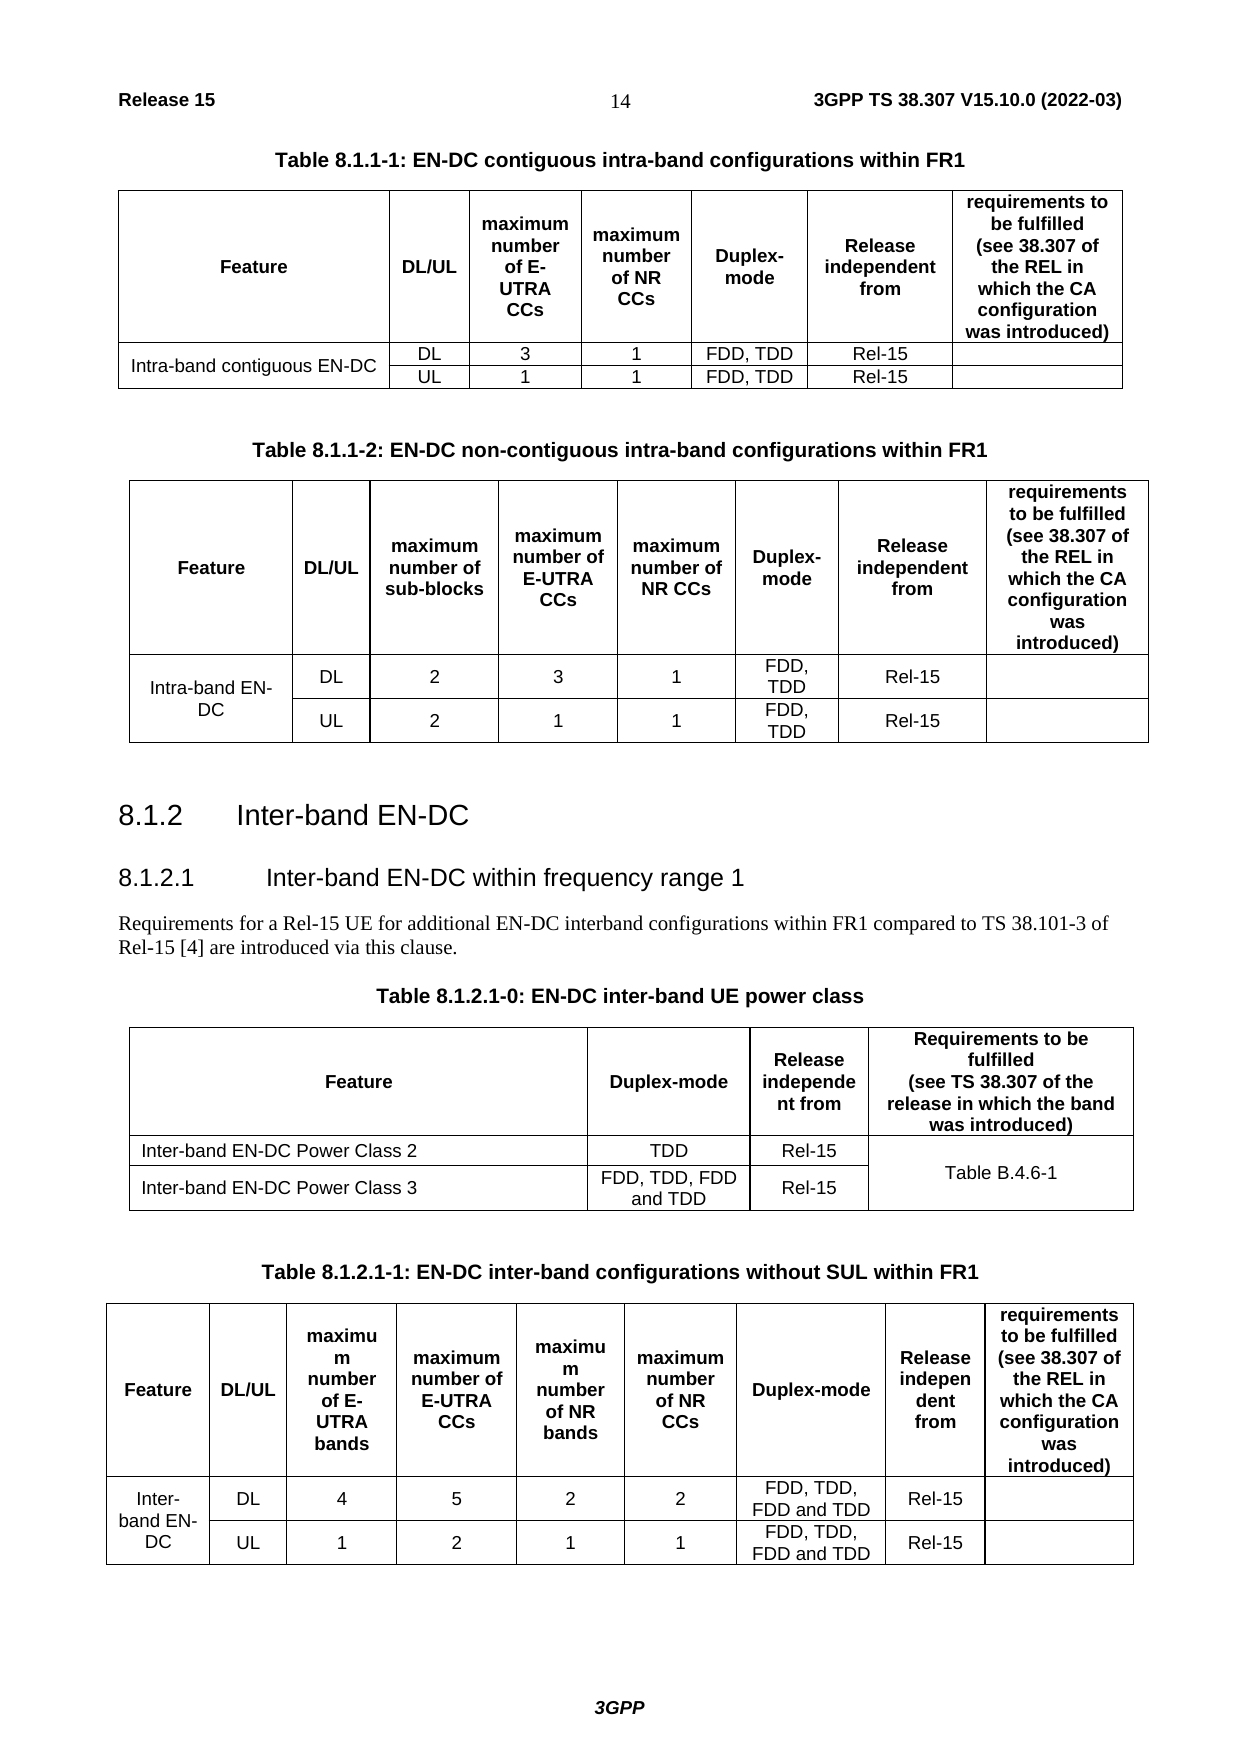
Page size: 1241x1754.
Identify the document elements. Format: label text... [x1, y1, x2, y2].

table_cell UL [210, 1521, 286, 1564]
table_header DL/UL [390, 191, 469, 342]
table_header Release independent from [808, 191, 952, 342]
table_cell DL [293, 655, 369, 698]
table_header maximum number of NR CCs [625, 1304, 736, 1476]
table_cell [986, 1477, 1133, 1520]
table_header maximum number of NR CCs [582, 191, 691, 342]
table_header Duplex-mode [737, 1304, 885, 1476]
table_cell 1 [582, 343, 691, 365]
table_cell 2 [625, 1477, 736, 1520]
table_cell Rel-15 [839, 699, 986, 742]
table_cell 5 [397, 1477, 516, 1520]
table_cell DL [210, 1477, 286, 1520]
table_header requirements to be fulfilled (see 38.307 of the REL in which the CA configuration was introduced) [953, 191, 1122, 342]
table_header maximum number of E-UTRA CCs [499, 481, 617, 654]
table_header Feature [130, 481, 292, 654]
table_cell FDD, TDD, FDD and TDD [737, 1477, 885, 1520]
table_header Requirements to be fulfilled (see TS 38.307 of the release in which the band was introduced) [869, 1028, 1133, 1135]
table_header Feature [119, 191, 389, 342]
table_cell FDD, TDD, FDD and TDD [737, 1521, 885, 1564]
table_header DL/UL [293, 481, 369, 654]
table_cell [987, 699, 1148, 742]
table_cell 2 [517, 1477, 624, 1520]
table_cell 2 [397, 1521, 516, 1564]
table_cell 1 [499, 699, 617, 742]
table_cell FDD, TDD [736, 699, 838, 742]
table_header maximum number of E-UTRA CCs [470, 191, 581, 342]
table_header Feature [130, 1028, 587, 1135]
text Requirements for a Rel-15 UE for additional EN-DC interband configurations within FR1 compared to TS 38.101-3 of Rel-15 [4] are introduced via this clause. [118, 911, 1122, 959]
table_cell 1 [517, 1521, 624, 1564]
table_cell Rel-15 [808, 343, 952, 365]
table_cell Rel-15 [839, 655, 986, 698]
table_header Release independent from [886, 1304, 984, 1476]
table_cell FDD, TDD, FDD and TDD [588, 1166, 749, 1209]
table_cell 1 [582, 366, 691, 387]
table_header maximum number of E-UTRA CCs [397, 1304, 516, 1476]
table_cell Table B.4.6-1 [869, 1136, 1133, 1209]
table_header Duplex-mode [692, 191, 807, 342]
table_cell [953, 343, 1122, 365]
table_cell DL [390, 343, 469, 365]
table_cell Rel-15 [886, 1521, 984, 1564]
subtitle 8.1.2.1 Inter-band EN-DC within frequency range 1 [118, 863, 1122, 892]
text Table 8.1.2.1-0: EN-DC inter-band UE power class [118, 984, 1122, 1008]
table_cell Rel-15 [886, 1477, 984, 1520]
table_cell Inter-band EN-DC Power Class 2 [130, 1136, 587, 1165]
table_cell FDD, TDD [692, 343, 807, 365]
table_header maximum number of NR CCs [618, 481, 735, 654]
table_header Release independent from [751, 1028, 868, 1135]
table_cell 1 [618, 699, 735, 742]
table_cell 1 [625, 1521, 736, 1564]
text Table 8.1.2.1-1: EN-DC inter-band configurations without SUL within FR1 [118, 1260, 1122, 1284]
subtitle 8.1.2 Inter-band EN-DC [118, 798, 1122, 832]
table_cell UL [293, 699, 369, 742]
table_cell 3 [499, 655, 617, 698]
table_cell FDD, TDD [692, 366, 807, 387]
table_cell TDD [588, 1136, 749, 1165]
table_header maximum number of NR bands [517, 1304, 624, 1476]
table_cell Inter-band EN-DC Power Class 3 [130, 1166, 587, 1209]
table_cell 1 [618, 655, 735, 698]
table_cell [953, 366, 1122, 387]
table_header DL/UL [210, 1304, 286, 1476]
table_cell Rel-15 [751, 1166, 868, 1209]
table_cell Intra-band EN-DC [130, 655, 292, 742]
table_cell 1 [287, 1521, 396, 1564]
table_header maximum number of E-UTRA bands [287, 1304, 396, 1476]
table_cell UL [390, 366, 469, 387]
table_cell [987, 655, 1148, 698]
table_cell 3 [470, 343, 581, 365]
table_header requirements to be fulfilled (see 38.307 of the REL in which the CA configuration was introduced) [987, 481, 1148, 654]
table_header Feature [107, 1304, 209, 1476]
text Table 8.1.1-2: EN-DC non-contiguous intra-band configurations within FR1 [118, 437, 1122, 461]
table_cell 1 [470, 366, 581, 387]
table_header Release independent from [839, 481, 986, 654]
table_cell 4 [287, 1477, 396, 1520]
table_cell 2 [371, 655, 498, 698]
table_cell FDD, TDD [736, 655, 838, 698]
table_header maximum number of sub-blocks [371, 481, 498, 654]
table_cell Inter-band EN-DC [107, 1477, 209, 1564]
table_header Duplex-mode [736, 481, 838, 654]
table_cell 2 [371, 699, 498, 742]
table_header Duplex-mode [588, 1028, 749, 1135]
table_cell Intra-band contiguous EN-DC [119, 343, 389, 387]
table_cell [986, 1521, 1133, 1564]
text Table 8.1.1-1: EN-DC contiguous intra-band configurations within FR1 [118, 147, 1122, 171]
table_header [986, 1304, 1133, 1476]
table_cell Rel-15 [808, 366, 952, 387]
table_cell Rel-15 [751, 1136, 868, 1165]
